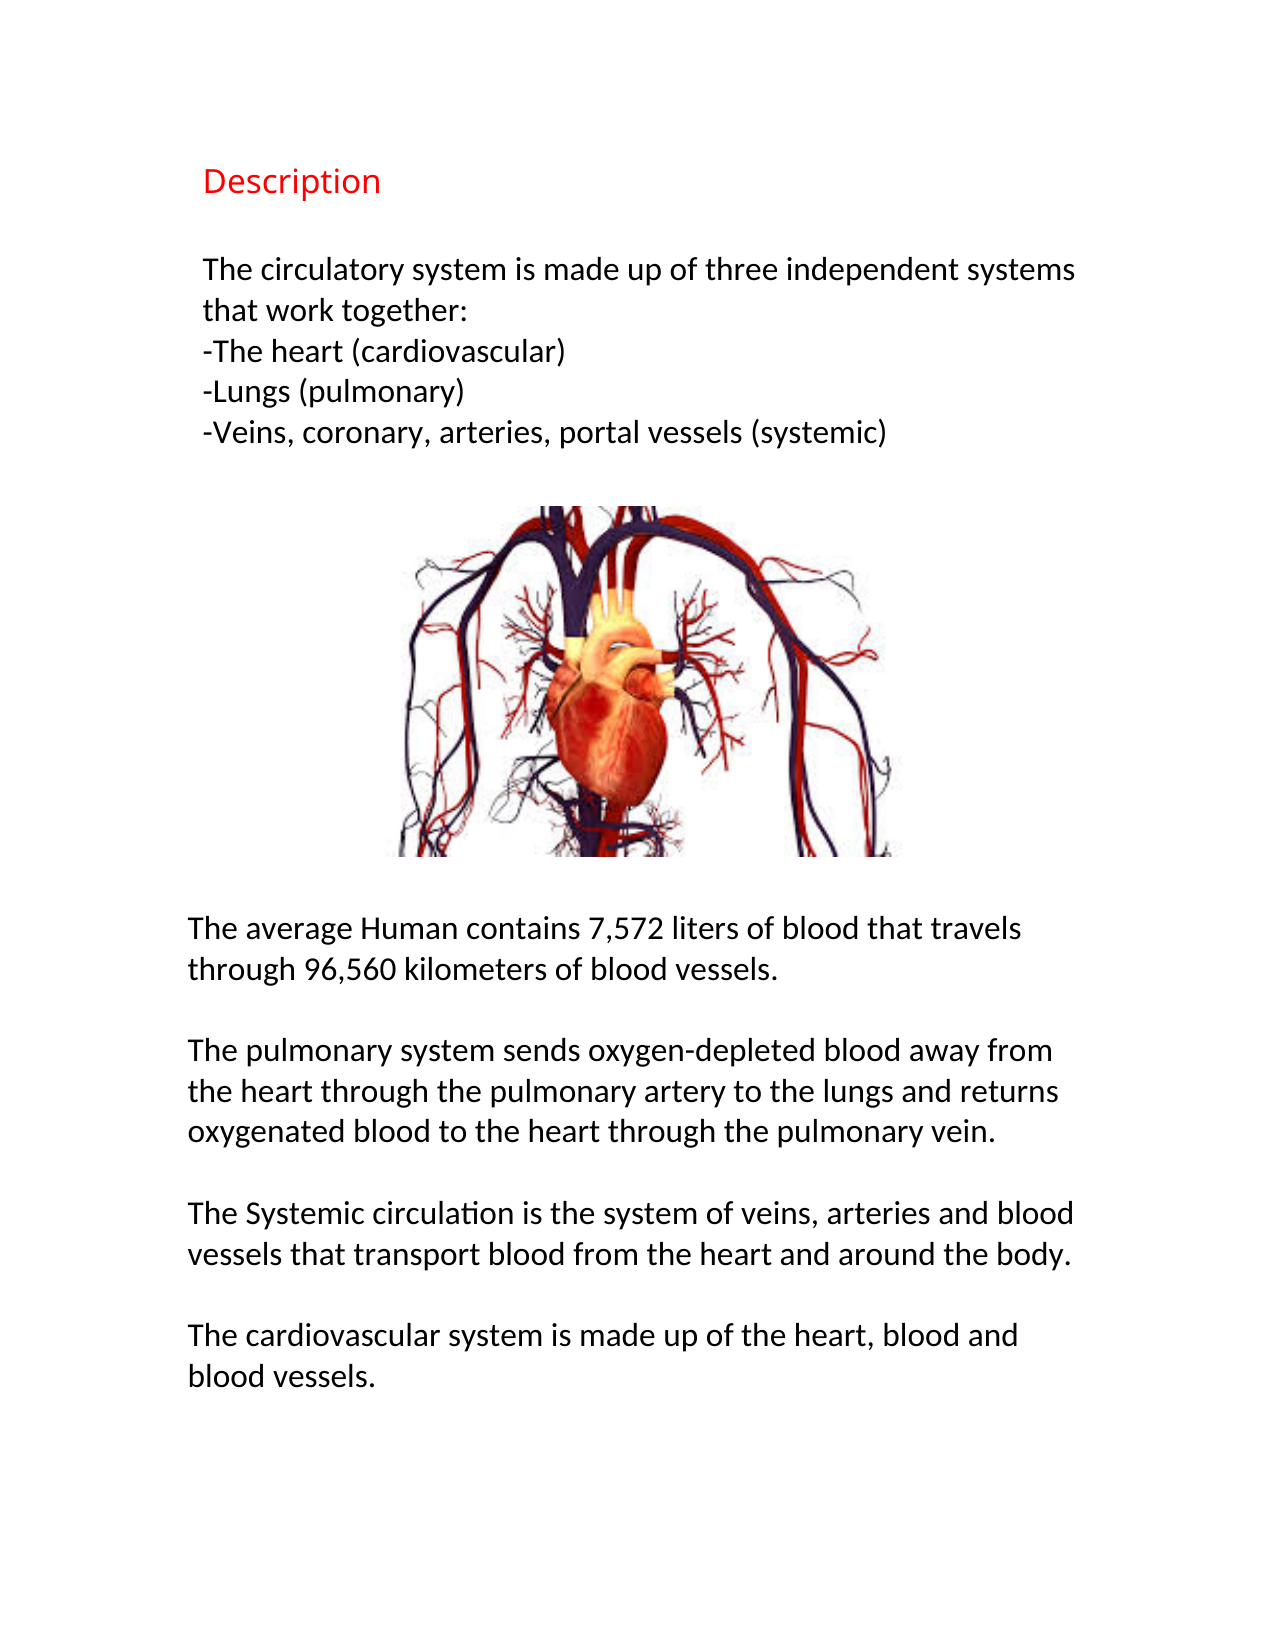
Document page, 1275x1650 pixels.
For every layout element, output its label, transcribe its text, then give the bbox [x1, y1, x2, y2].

picture [318, 506, 944, 857]
text The average Human contains 7,572 liters of blood that travels through 96,560 kilometers of blood vessels. [187, 907, 1087, 988]
text The cardiovascular system is made up of the heart, blood and blood vessels. [187, 1314, 1087, 1396]
text The pulmonary system sends oxygen-depleted blood away from the heart through the pulmonary artery to the lungs and returns oxygenated blood to the heart through the pulmonary vein. [187, 1029, 1087, 1151]
text The Systemic circulation is the system of veins, arteries and blood vessels that transport blood from the heart and around the body. [187, 1192, 1087, 1273]
